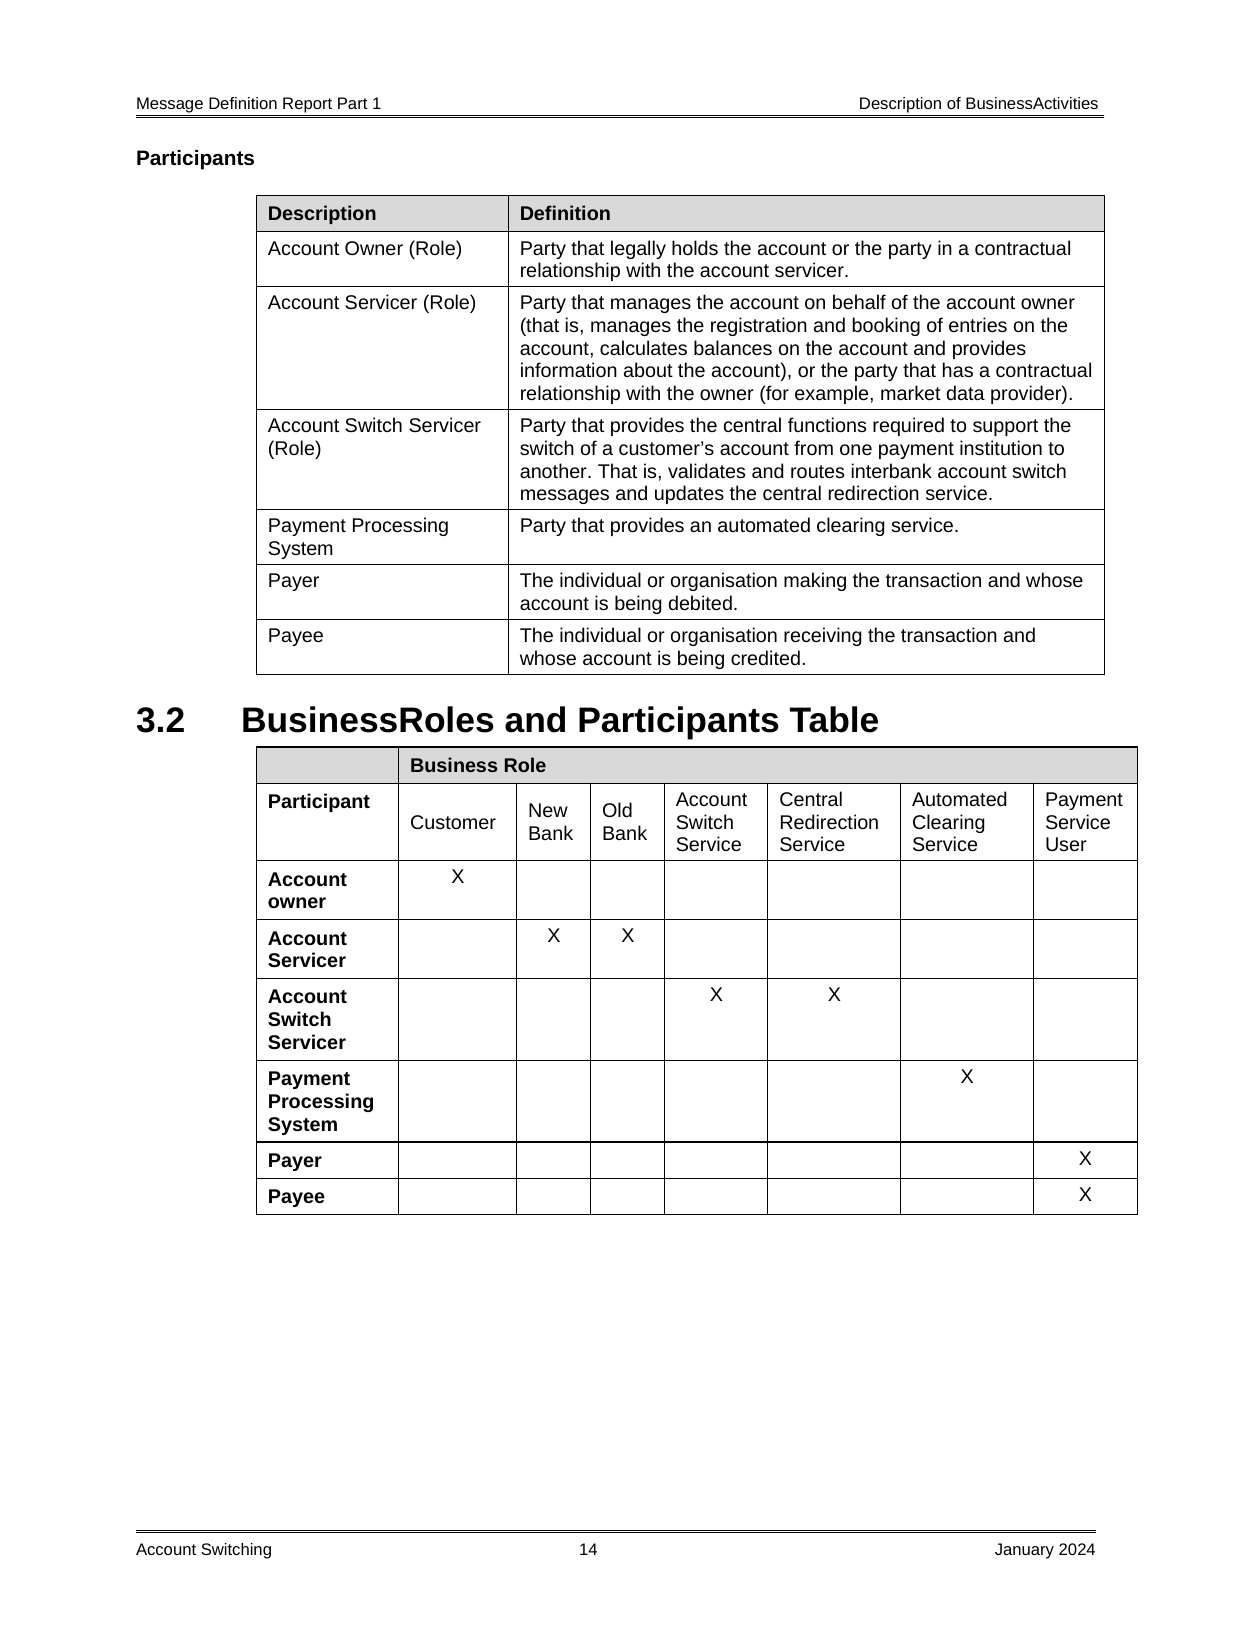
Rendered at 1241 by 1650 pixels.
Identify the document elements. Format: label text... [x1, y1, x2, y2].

table_cell [399, 1179, 516, 1214]
table_cell X [591, 920, 664, 978]
subtitle BusinessRoles and Participants Table [136, 699, 1104, 740]
table_cell [517, 1061, 590, 1141]
table_cell X [901, 1061, 1033, 1141]
table_cell Party that manages the account on behalf of the account owner (that is, manages the registration and booking of entries on the account, calculates balances on the account and provides information about the account), or the party that has a contractual relationship with the owner (for example, market data provider). [509, 287, 1104, 409]
table_cell [665, 861, 767, 919]
table_cell [517, 1143, 590, 1178]
table_cell [591, 861, 664, 919]
table_cell [768, 861, 900, 919]
table_cell Account Servicer (Role) [257, 287, 508, 409]
table_cell Account owner [257, 861, 398, 919]
table_cell Account Switch Servicer (Role) [257, 410, 508, 509]
table_cell [1034, 861, 1137, 919]
table_cell [768, 1179, 900, 1214]
table_cell [591, 1061, 664, 1141]
table_cell Payment Processing System [257, 510, 508, 564]
table_cell [399, 1061, 516, 1141]
text Participants [136, 146, 1104, 170]
table_cell [901, 920, 1033, 978]
table_cell [399, 979, 516, 1060]
table_header Definition [509, 196, 1104, 231]
table_cell [665, 1179, 767, 1214]
table_cell Payer [257, 1143, 398, 1178]
table_cell X [399, 861, 516, 919]
table_cell [399, 920, 516, 978]
table_cell X [665, 979, 767, 1060]
table_cell Old Bank [591, 784, 664, 860]
table_cell [901, 1143, 1033, 1178]
table_cell The individual or organisation receiving the transaction and whose account is being credited. [509, 620, 1104, 673]
table_header Business Role [399, 748, 1137, 783]
table_cell Central Redirection Service [768, 784, 900, 860]
table_cell Payment Service User [1034, 784, 1137, 860]
table_cell [665, 1143, 767, 1178]
table_cell [591, 1179, 664, 1214]
table_cell [768, 1143, 900, 1178]
table_cell Payee [257, 1179, 398, 1214]
table_cell X [768, 979, 900, 1060]
table_cell Account Owner (Role) [257, 232, 508, 286]
table_cell [901, 861, 1033, 919]
table_cell New Bank [517, 784, 590, 860]
table_cell [665, 920, 767, 978]
table_cell Participant [257, 784, 398, 860]
table_cell Payee [257, 620, 508, 673]
table_cell Automated Clearing Service [901, 784, 1033, 860]
table_cell [665, 1061, 767, 1141]
table_cell X [517, 920, 590, 978]
table_cell [399, 1143, 516, 1178]
table_cell [768, 920, 900, 978]
table_cell [517, 1179, 590, 1214]
table_cell Payer [257, 565, 508, 619]
table_cell Party that provides an automated clearing service. [509, 510, 1104, 564]
table_cell The individual or organisation making the transaction and whose account is being debited. [509, 565, 1104, 619]
table_cell [901, 979, 1033, 1060]
table_cell [1034, 920, 1137, 978]
table_cell [591, 979, 664, 1060]
table_cell [768, 1061, 900, 1141]
table_cell X [1034, 1179, 1137, 1214]
table_cell Account Switch Servicer [257, 979, 398, 1060]
table_cell [1034, 1061, 1137, 1141]
table_header Description [257, 196, 508, 231]
table_cell Party that provides the central functions required to support the switch of a customer’s account from one payment institution to another. That is, validates and routes interbank account switch messages and updates the central redirection service. [509, 410, 1104, 509]
table_cell Customer [399, 784, 516, 860]
table_cell Account Servicer [257, 920, 398, 978]
table_cell Party that legally holds the account or the party in a contractual relationship with the account servicer. [509, 232, 1104, 286]
table_cell Account Switch Service [665, 784, 767, 860]
table_header [257, 748, 398, 783]
table_cell Payment Processing System [257, 1061, 398, 1141]
table_cell X [1034, 1143, 1137, 1178]
table_cell [591, 1143, 664, 1178]
table_cell [517, 979, 590, 1060]
table_cell [1034, 979, 1137, 1060]
table_cell [901, 1179, 1033, 1214]
table_cell [517, 861, 590, 919]
